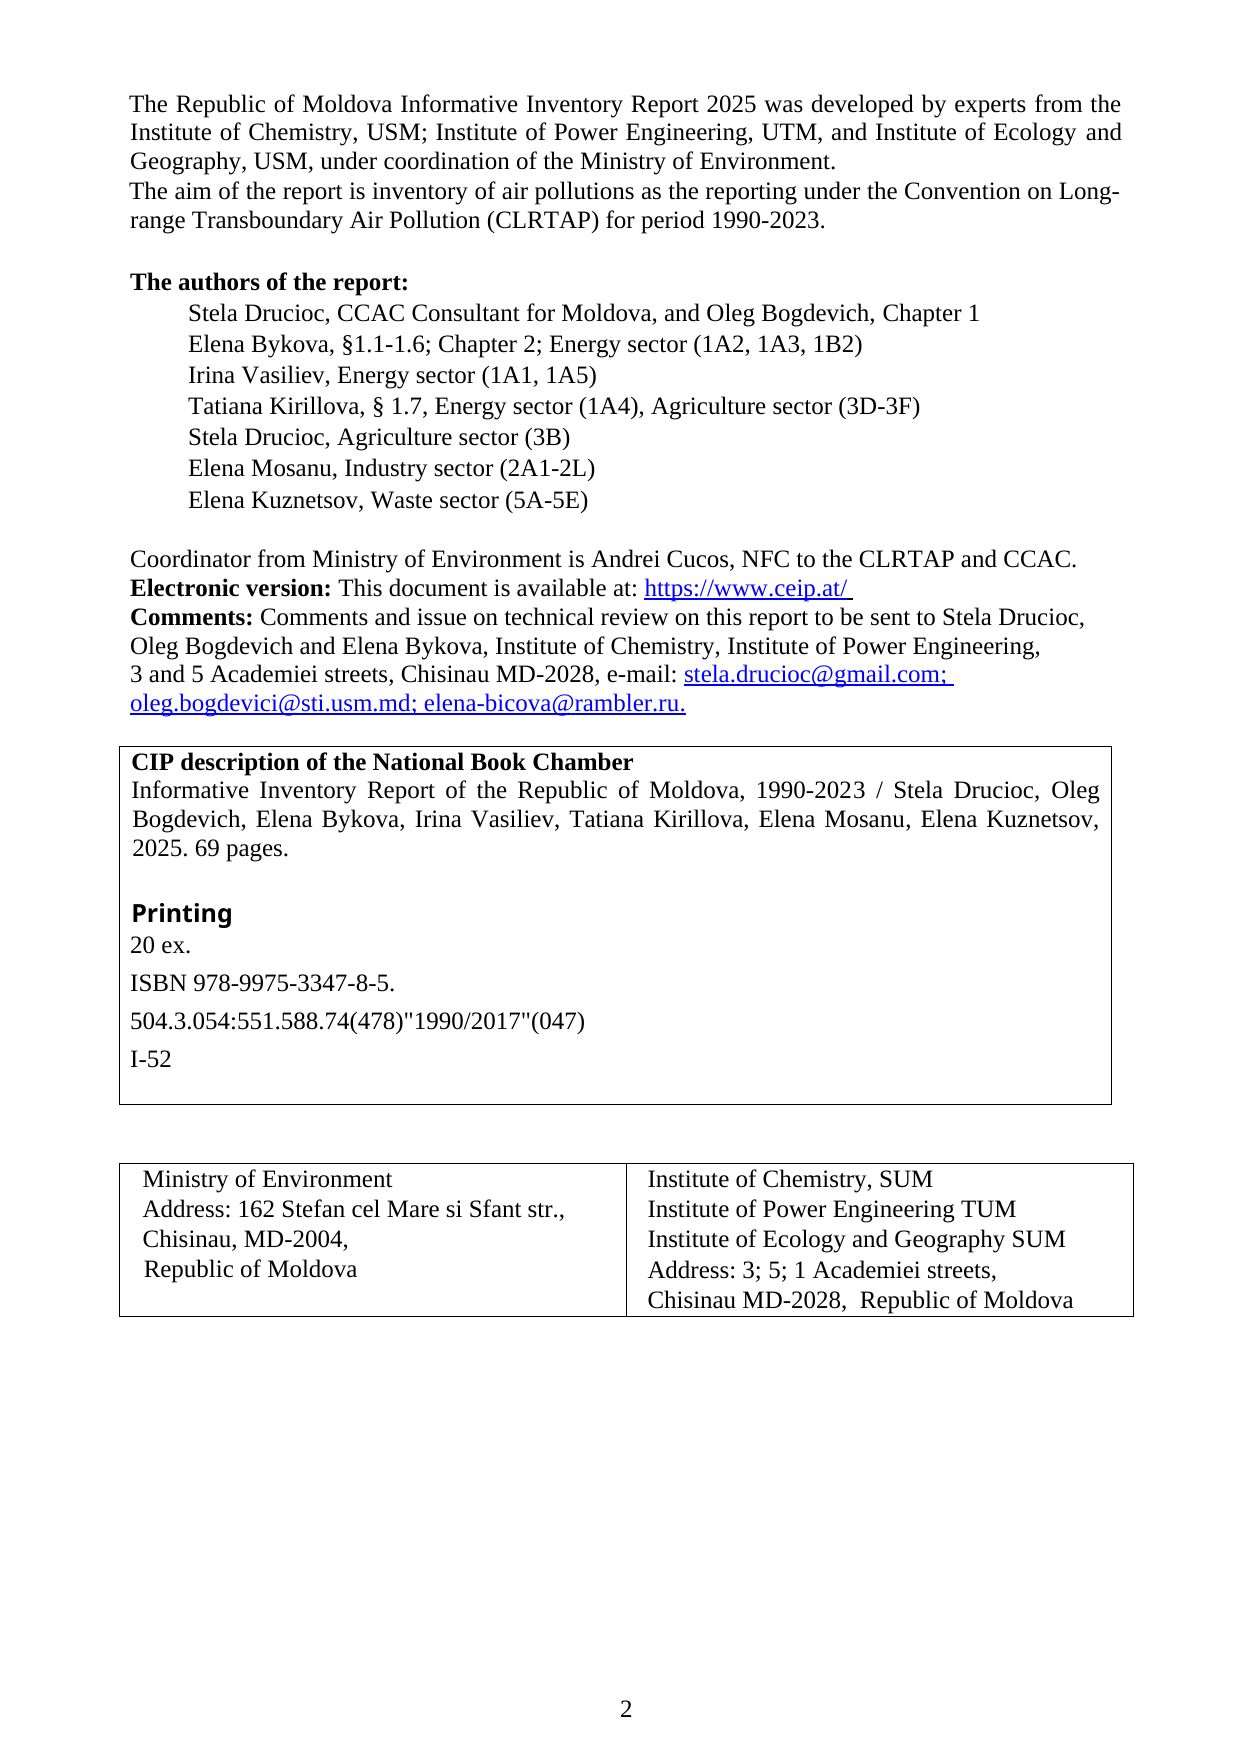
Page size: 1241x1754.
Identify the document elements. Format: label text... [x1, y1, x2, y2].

text The Republic of Moldova Informative Inventory Report 2025 was developed by experts from the Institute of Chemistry, USM; Institute of Power Engineering, UTM, and Institute of Ecology and Geography, USM, under coordination of the Ministry of Environment. [129, 89, 1122, 175]
text Electronic version: This document is available at: https://www.ceip.at/ [130, 573, 1122, 602]
text Elena Kuznetsov, Waste sector (5A-5E) [188, 485, 1122, 513]
table_header Institute of Chemistry, SUM Institute of Power Engineering TUM Institute of Ecology and Geography SUM Address: 3; 5; 1 Academiei streets, Chisinau MD-2028, Republic of Moldova [627, 1164, 1133, 1316]
text The aim of the report is inventory of air pollutions as the reporting under the Convention on Long-range Transboundary Air Pollution (CLRTAP) for period 1990-2023. [129, 176, 1122, 234]
text Elena Mosanu, Industry sector (2A1-2L) [188, 453, 1122, 482]
table_header Ministry of Environment Address: 162 Stefan cel Mare si Sfant str., Chisinau, MD-2004, Republic of Moldova [120, 1164, 626, 1316]
text Coordinator from Ministry of Environment is Andrei Cucos, NFC to the CLRTAP and CCAC. [130, 544, 1122, 573]
table_header CIP description of the National Book Chamber Informative Inventory Report of the Republic of Moldova, 1990-2023 / Stela Drucioc, Oleg Bogdevich, Elena Bykova, Irina Vasiliev, Tatiana Kirillova, Elena Mosanu, Elena Kuznetsov, 2025. 69 pages. Printing 20 ex. ISBN 978-9975-3347-8-5. 504.3.054:551.588.74(478)"1990/2017"(047) I-52 [120, 747, 1111, 1103]
text The authors of the report: [130, 267, 1122, 295]
text Tatiana Kirillova, § 1.7, Energy sector (1A4), Agriculture sector (3D-3F) [188, 391, 1122, 420]
text Stela Drucioc, Agriculture sector (3B) [188, 422, 1122, 451]
text Irina Vasiliev, Energy sector (1A1, 1A5) [188, 360, 1122, 389]
text Elena Bykova, §1.1-1.6; Chapter 2; Energy sector (1A2, 1A3, 1B2) [188, 329, 1122, 358]
text 3 and 5 Academiei streets, Chisinau MD-2028, e-mail: stela.drucioc@gmail.com; oleg.bogdevici@sti.usm.md; elena-bicova@rambler.ru. [130, 659, 1122, 717]
text Comments: Comments and issue on technical review on this report to be sent to Stela Drucioc, Oleg Bogdevich and Elena Bykova, Institute of Chemistry, Institute of Power Engineering, [130, 602, 1122, 659]
text Stela Drucioc, CCAC Consultant for Moldova, and Oleg Bogdevich, Chapter 1 [188, 298, 1122, 327]
